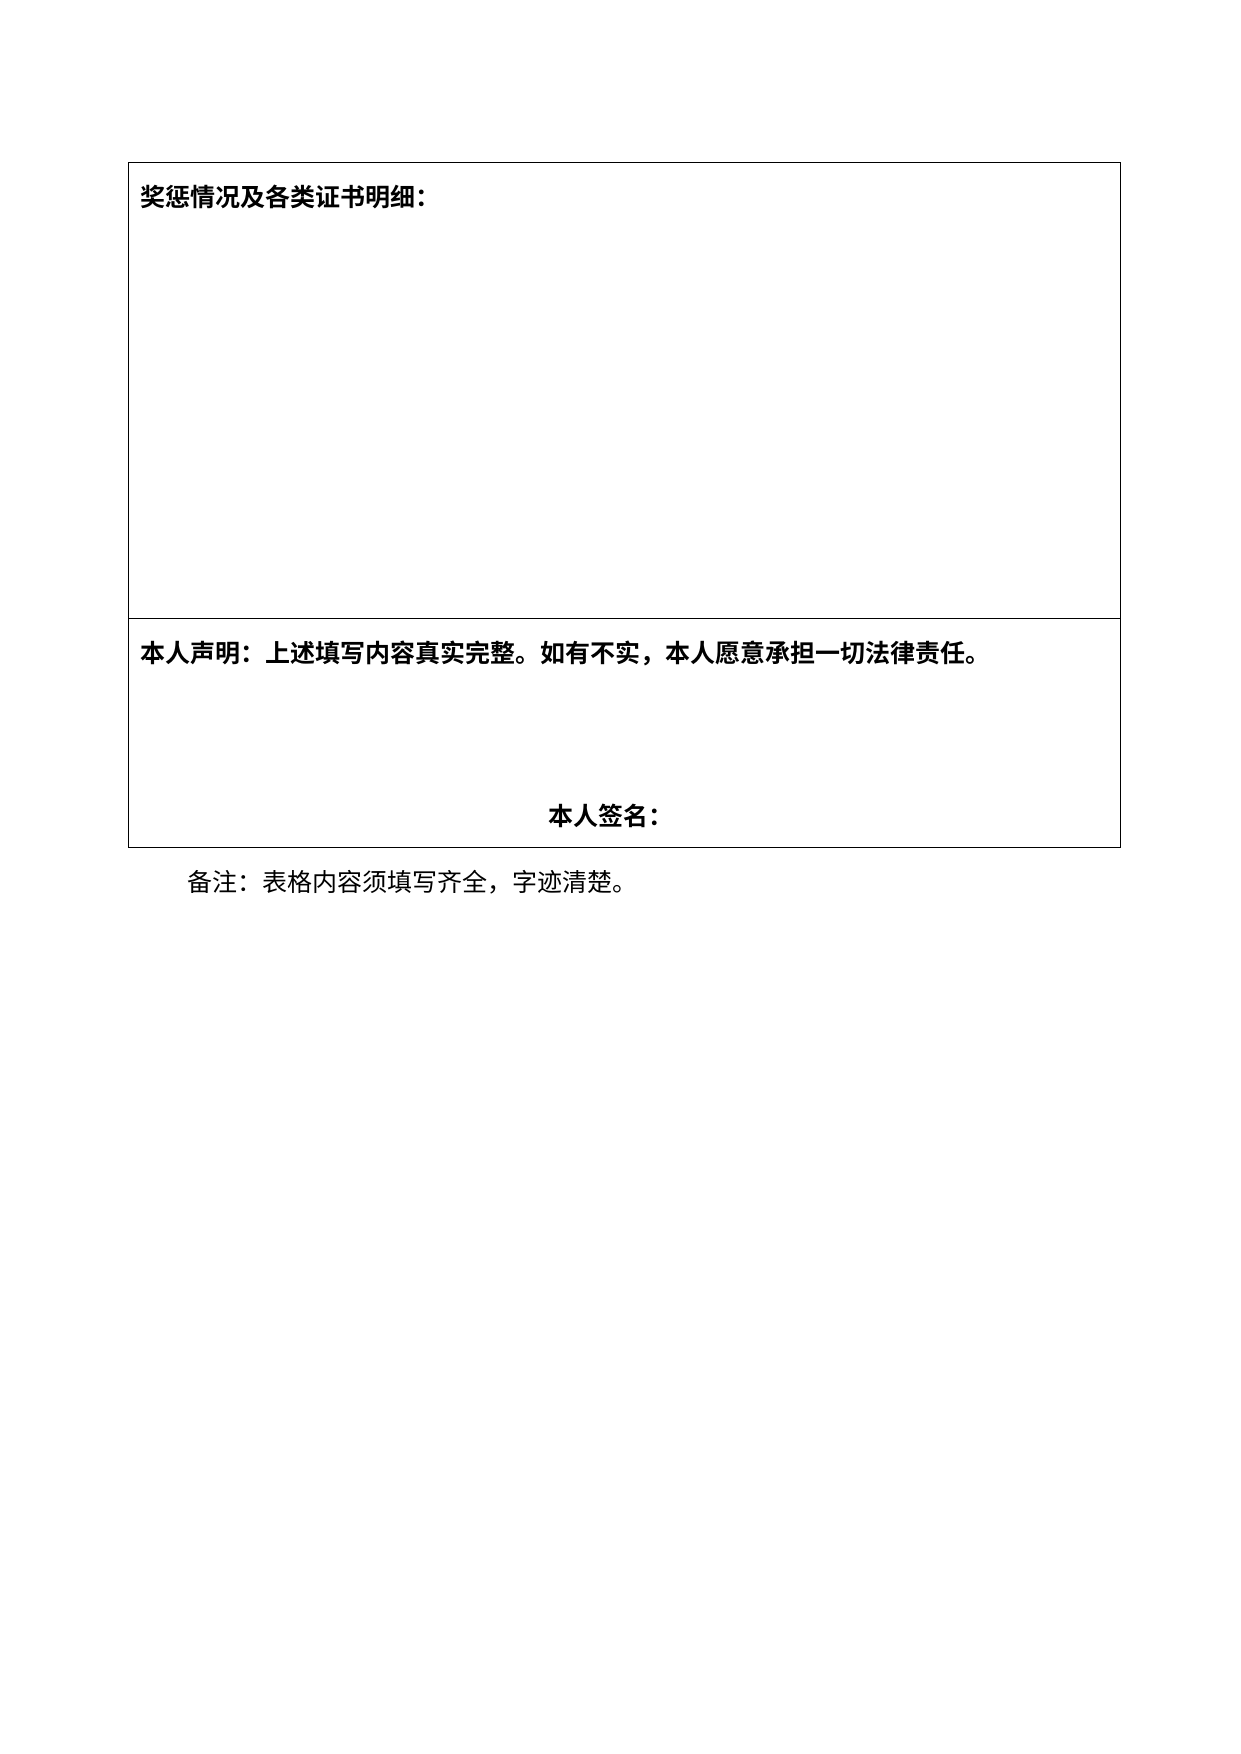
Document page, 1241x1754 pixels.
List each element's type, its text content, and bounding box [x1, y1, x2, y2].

table_cell 奖惩情况及各类证书明细： [129, 163, 1120, 618]
text 备注：表格内容须填写齐全，字迹清楚。 [187, 848, 1106, 913]
table_cell 本人声明：上述填写内容真实完整。如有不实，本人愿意承担一切法律责任。 本人签名： [129, 619, 1120, 847]
